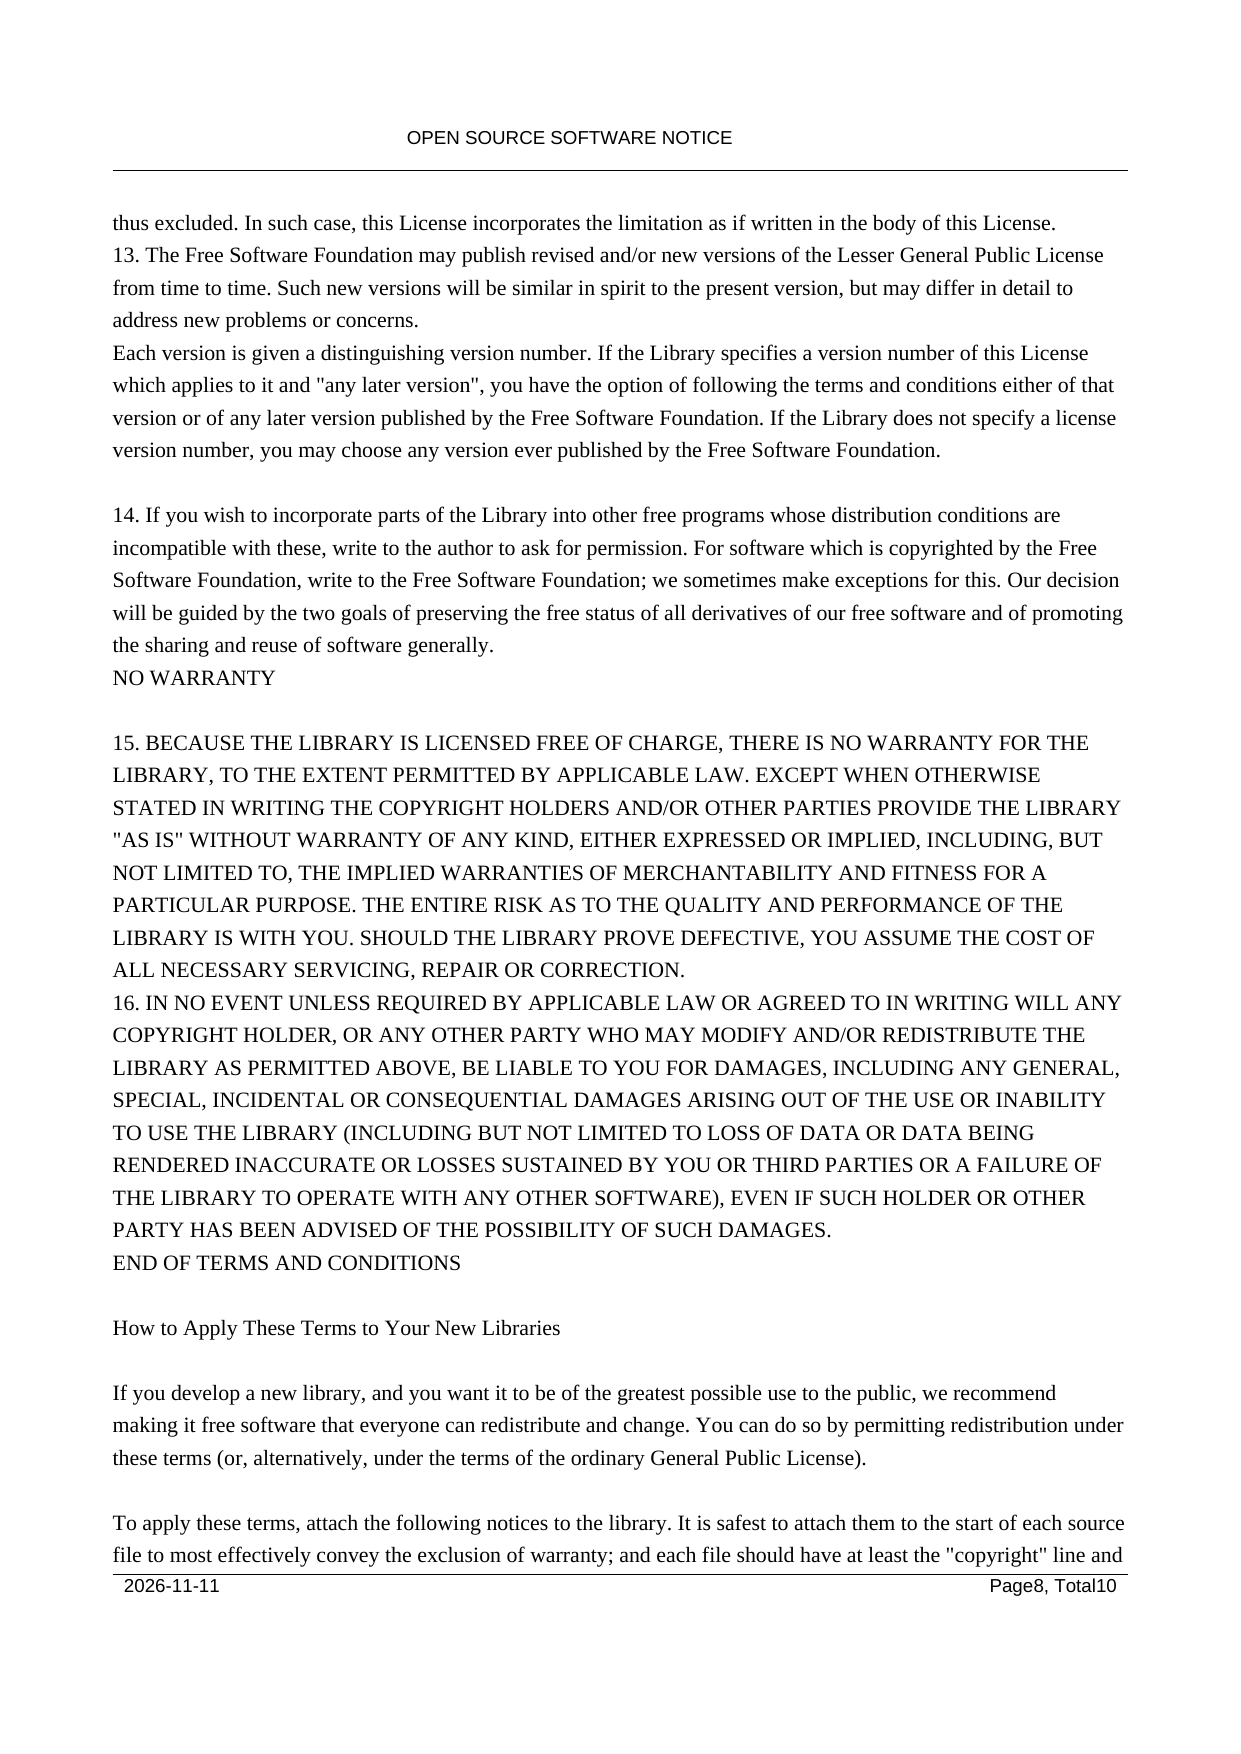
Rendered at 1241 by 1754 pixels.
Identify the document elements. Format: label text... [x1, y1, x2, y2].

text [112, 206, 1128, 239]
text 14. If you wish to incorporate parts of the Library into other free programs whose distribution conditions are incompatible with these, write to the author to ask for permission. For software which is copyrighted by the Free Software Foundation, write to the Free Software Foundation; we sometimes make exceptions for this. Our decision will be guided by the two goals of preserving the free status of all derivatives of our free software and of promoting the sharing and reuse of software generally. [112, 499, 1128, 661]
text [112, 1506, 1128, 1571]
text END OF TERMS AND CONDITIONS [112, 1246, 1128, 1279]
text How to Apply These Terms to Your New Libraries [112, 1311, 1128, 1344]
text If you develop a new library, and you want it to be of the greatest possible use to the public, we recommend making it free software that everyone can redistribute and change. You can do so by permitting redistribution under these terms (or, alternatively, under the terms of the ordinary General Public License). [112, 1376, 1128, 1474]
text Each version is given a distinguishing version number. If the Library specifies a version number of this License which applies to it and "any later version", you have the option of following the terms and conditions either of that version or of any later version published by the Free Software Foundation. If the Library does not specify a license version number, you may choose any version ever published by the Free Software Foundation. [112, 336, 1128, 466]
text 16. IN NO EVENT UNLESS REQUIRED BY APPLICABLE LAW OR AGREED TO IN WRITING WILL ANY COPYRIGHT HOLDER, OR ANY OTHER PARTY WHO MAY MODIFY AND/OR REDISTRIBUTE THE LIBRARY AS PERMITTED ABOVE, BE LIABLE TO YOU FOR DAMAGES, INCLUDING ANY GENERAL, SPECIAL, INCIDENTAL OR CONSEQUENTIAL DAMAGES ARISING OUT OF THE USE OR INABILITY TO USE THE LIBRARY (INCLUDING BUT NOT LIMITED TO LOSS OF DATA OR DATA BEING RENDERED INACCURATE OR LOSSES SUSTAINED BY YOU OR THIRD PARTIES OR A FAILURE OF THE LIBRARY TO OPERATE WITH ANY OTHER SOFTWARE), EVEN IF SUCH HOLDER OR OTHER PARTY HAS BEEN ADVISED OF THE POSSIBILITY OF SUCH DAMAGES. [112, 986, 1128, 1246]
text NO WARRANTY [112, 661, 1128, 694]
text 15. BECAUSE THE LIBRARY IS LICENSED FREE OF CHARGE, THERE IS NO WARRANTY FOR THE LIBRARY, TO THE EXTENT PERMITTED BY APPLICABLE LAW. EXCEPT WHEN OTHERWISE STATED IN WRITING THE COPYRIGHT HOLDERS AND/OR OTHER PARTIES PROVIDE THE LIBRARY "AS IS" WITHOUT WARRANTY OF ANY KIND, EITHER EXPRESSED OR IMPLIED, INCLUDING, BUT NOT LIMITED TO, THE IMPLIED WARRANTIES OF MERCHANTABILITY AND FITNESS FOR A PARTICULAR PURPOSE. THE ENTIRE RISK AS TO THE QUALITY AND PERFORMANCE OF THE LIBRARY IS WITH YOU. SHOULD THE LIBRARY PROVE DEFECTIVE, YOU ASSUME THE COST OF ALL NECESSARY SERVICING, REPAIR OR CORRECTION. [112, 726, 1128, 986]
text 13. The Free Software Foundation may publish revised and/or new versions of the Lesser General Public License from time to time. Such new versions will be similar in spirit to the present version, but may differ in detail to address new problems or concerns. [112, 239, 1128, 336]
